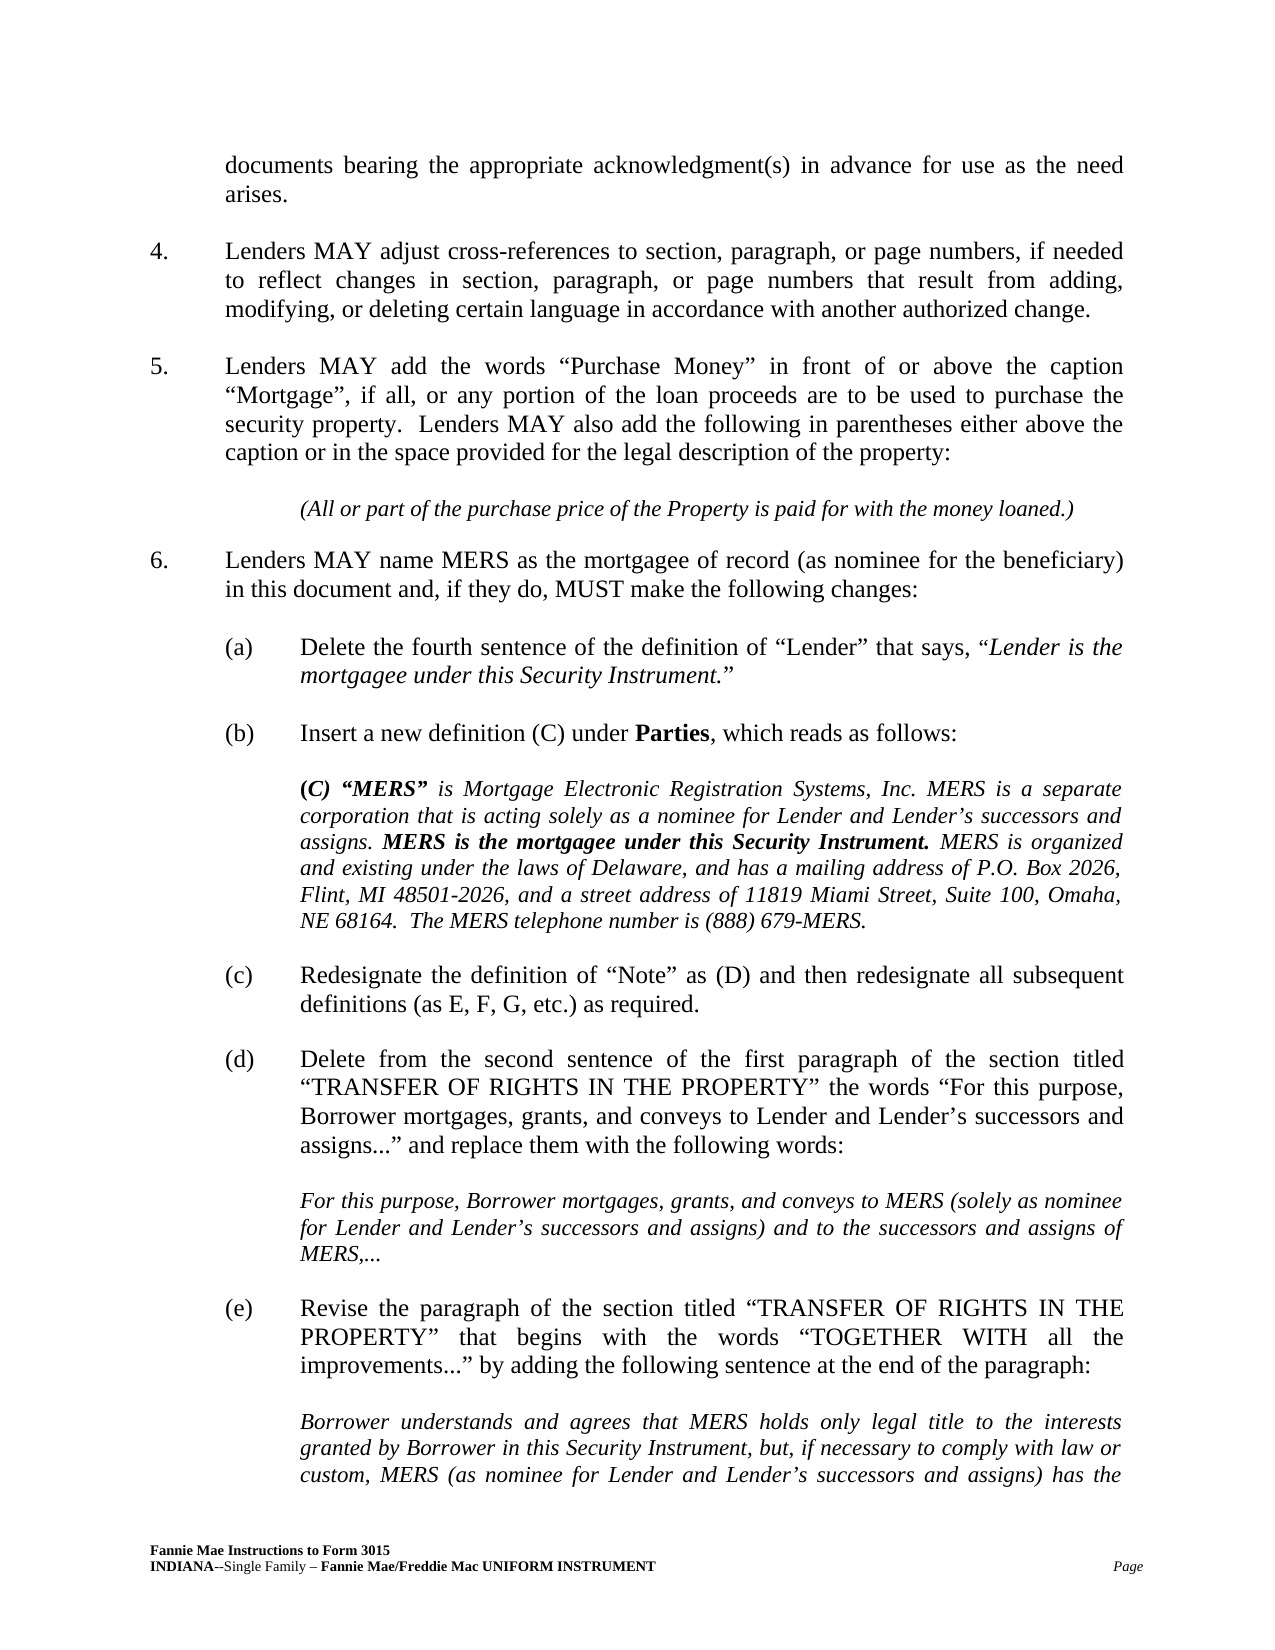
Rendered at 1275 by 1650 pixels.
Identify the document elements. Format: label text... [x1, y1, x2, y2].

text (All or part of the purchase price of the Property is paid for with the money loaned.) [150, 495, 1125, 521]
text (d) Delete from the second sentence of the first paragraph of the section titled “TRANSFER OF RIGHTS IN THE PROPERTY” the words “For this purpose, Borrower mortgages, grants, and conveys to Lender and Lender’s successors and assigns...” and replace them with the following words: [225, 1044, 1125, 1159]
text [300, 1408, 1125, 1487]
text 6. Lenders name MERS as the mortgagee of record (as nominee for the beneficiary) in this document and, if they do, MUST make the following changes: [150, 545, 1125, 603]
text (b) Insert a new definition (C) under Parties, which reads as follows: [150, 718, 1125, 747]
text 5. Lenders add the words “Purchase Money” in front of or above the caption “Mortgage”, if all, or any portion of the loan proceeds are to be used to purchase the security property. Lenders also add the following in parentheses either above the caption or in the space provided for the legal description of the property: [150, 351, 1125, 466]
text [150, 150, 1125, 207]
text (e) Revise the paragraph of the section titled “TRANSFER OF RIGHTS IN THE PROPERTY” that begins with the words “TOGETHER WITH all the improvements...” by adding the following sentence at the end of the paragraph: [225, 1293, 1125, 1379]
text (a) Delete the fourth sentence of the definition of “Lender” that says, “Lender is the mortgagee under this Security Instrument.” [225, 632, 1125, 689]
text (C) “MERS” is Mortgage Electronic Registration Systems, Inc. MERS is a separate corporation that is acting solely as a nominee for Lender and Lender’s successors and assigns. MERS is the mortgagee under this Security Instrument. MERS is organized and existing under the laws of Delaware, and has a mailing address of P.O. Box 2026, Flint, MI 48501-2026, and a street address of 11819 Miami Street, Suite 100, Omaha, NE 68164. The MERS telephone number is (888) 679-MERS. [300, 775, 1125, 933]
text 4. Lenders adjust cross-references to section, paragraph, or page numbers, if needed to reflect changes in section, paragraph, or page numbers that result from adding, modifying, or deleting certain language in accordance with another authorized change. [150, 236, 1125, 322]
text For this purpose, Borrower mortgages, grants, and conveys to MERS (solely as nominee for Lender and Lender’s successors and assigns) and to the successors and assigns of MERS,... [300, 1187, 1125, 1267]
text (c) Redesignate the definition of “Note” as (D) and then redesignate all subsequent definitions (as E, F, G, etc.) as required. [225, 960, 1125, 1017]
